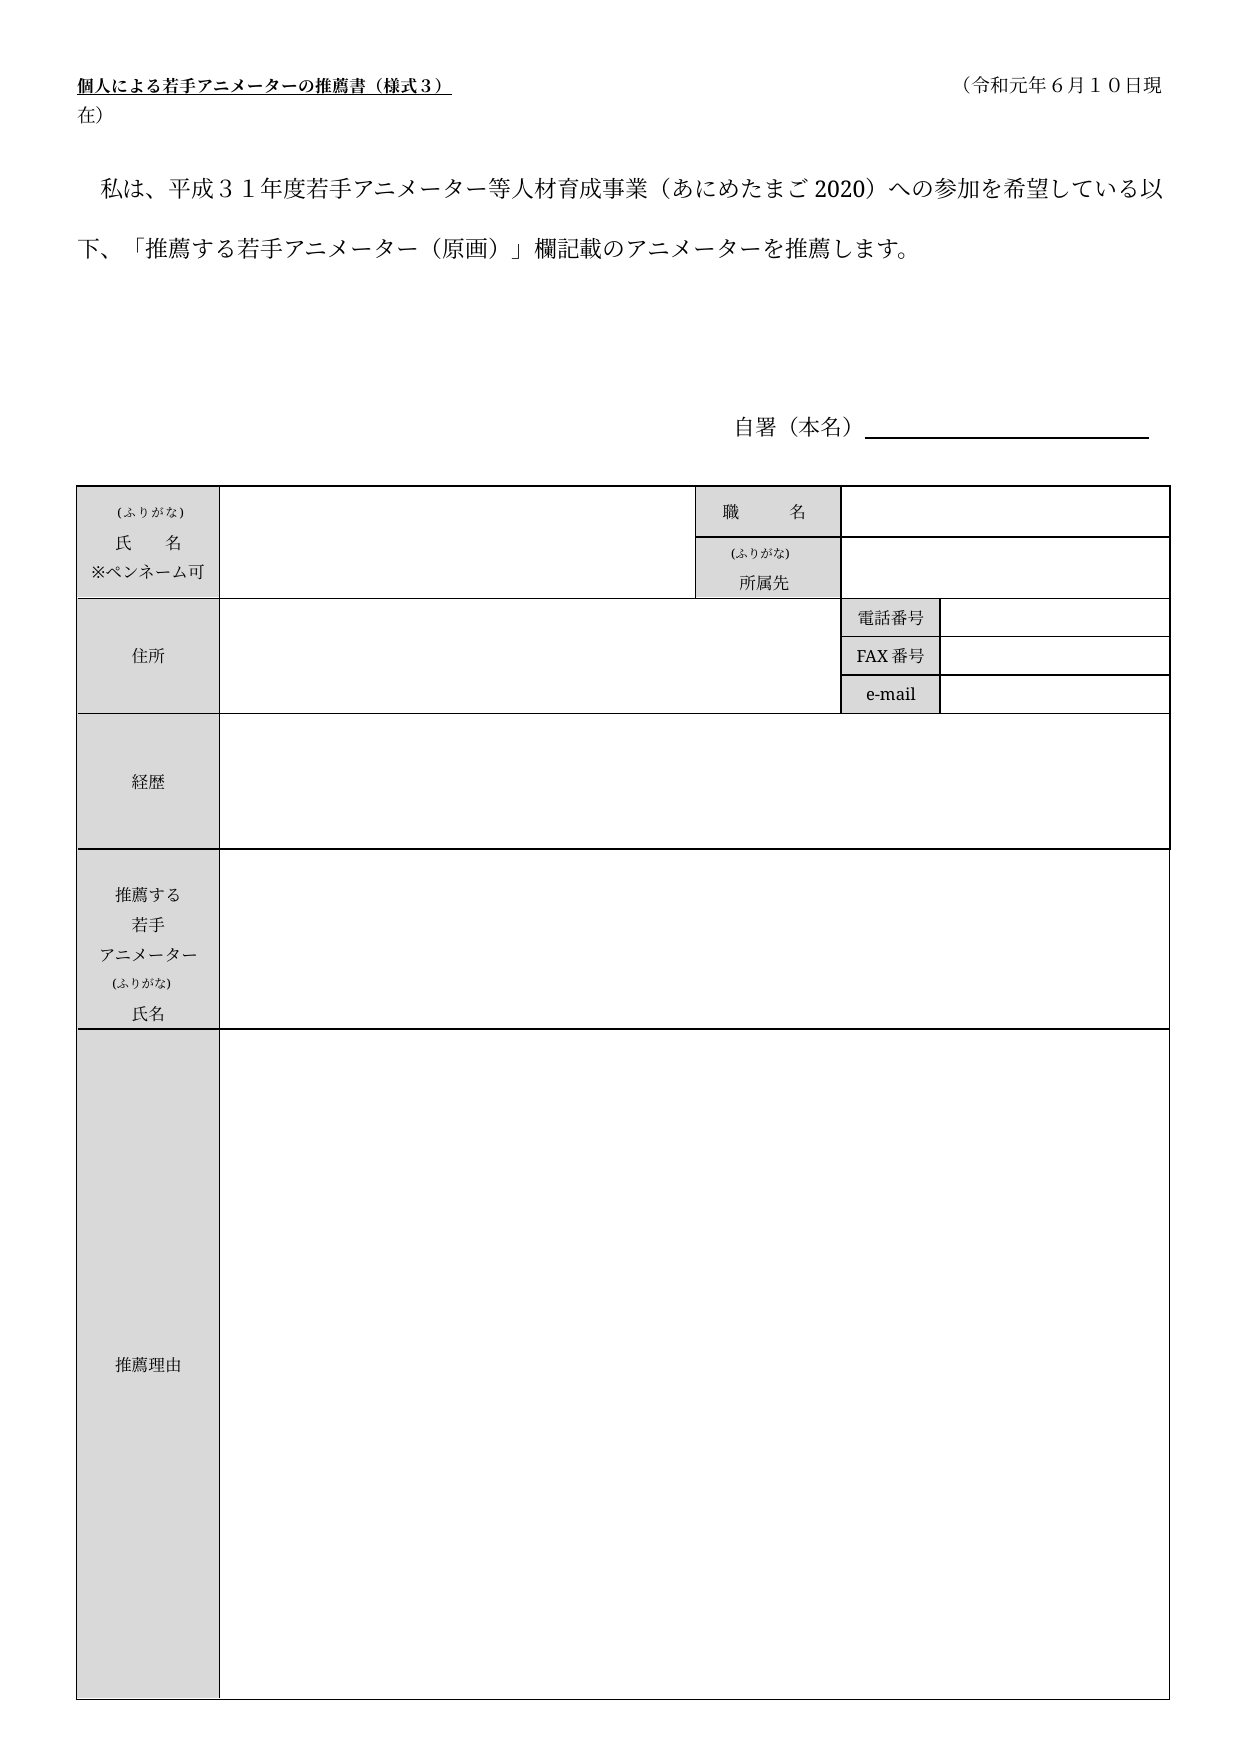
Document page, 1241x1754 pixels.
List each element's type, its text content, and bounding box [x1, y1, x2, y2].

table_cell [220, 714, 1169, 848]
table_cell [220, 850, 1169, 1028]
text 個人による若手アニメーターの推薦書（様式３） （令和元年６月１０日現在） [77, 69, 1163, 129]
table_cell [941, 676, 1169, 713]
table_cell 経歴 [77, 714, 219, 848]
table_cell [941, 599, 1169, 636]
table_cell 電話番号 [842, 599, 939, 636]
table_header [220, 487, 695, 597]
text 私は、平成３１年度若手アニメーター等人材育成事業（あにめたまご2020）への参加を希望している以下、「推薦する若手アニメーター（原画）」欄記載のアニメーターを推薦します。 [77, 158, 1163, 277]
table_header [842, 487, 1169, 536]
table_cell [941, 637, 1169, 674]
text 自署（本名） [77, 396, 1163, 455]
table_cell 推薦理由 [77, 1029, 219, 1698]
table_cell 住所 [77, 599, 219, 713]
table_cell [220, 599, 840, 713]
table_header (ふりがな) 氏 名 ※ペンネーム可 [77, 487, 219, 597]
table_cell e-mail [842, 676, 939, 713]
table_cell (ふりがな) 所属先 [696, 538, 840, 597]
table_cell [842, 538, 1169, 597]
table_cell FAX番号 [842, 637, 939, 674]
table_cell 推薦する 若手 アニメーター (ふりがな) 氏名 [77, 849, 219, 1028]
table_cell [220, 1030, 1169, 1698]
table_header 職 名 [696, 487, 840, 536]
